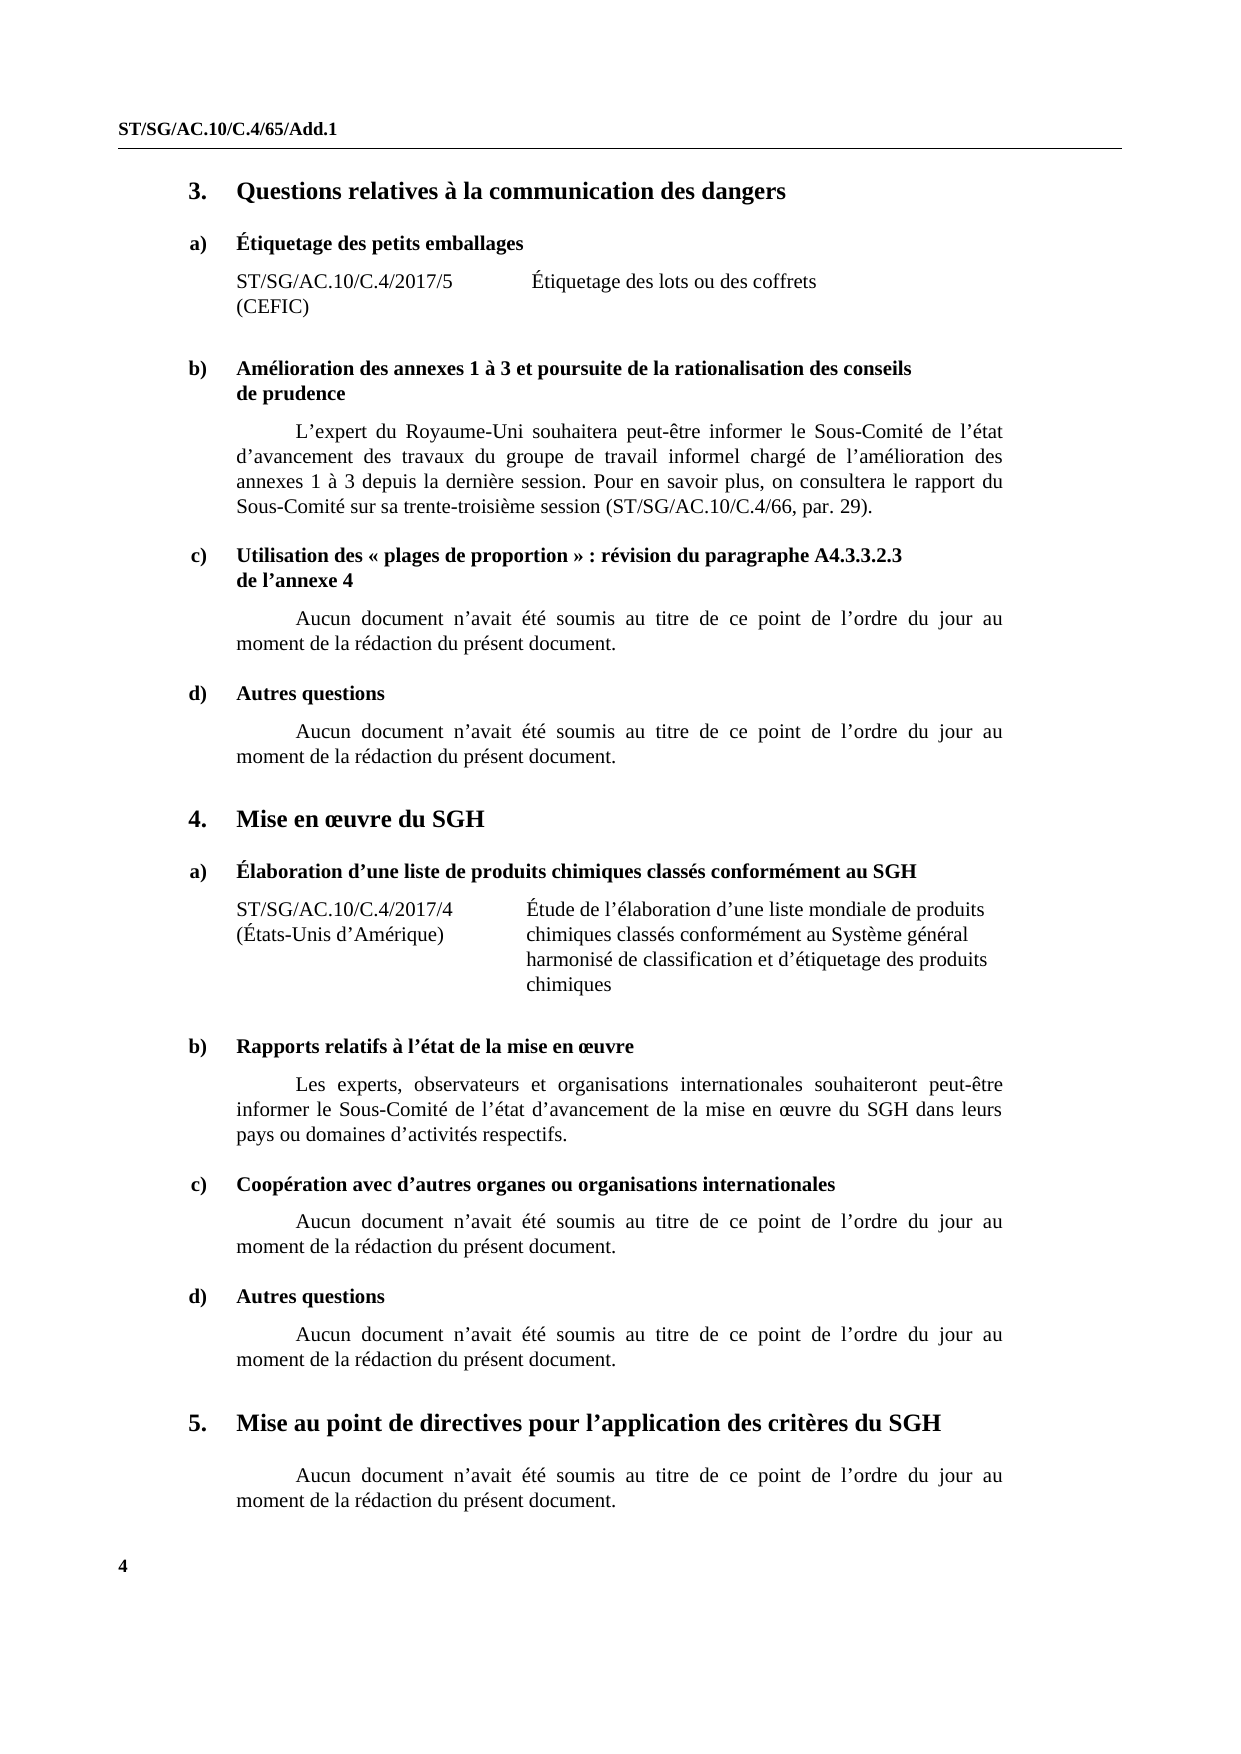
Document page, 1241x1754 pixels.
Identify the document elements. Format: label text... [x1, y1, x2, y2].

text 5. Mise au point de directives pour l’application des critères du SGH [118, 1408, 1004, 1437]
text c) Coopération avec d’autres organes ou organisations internationales [118, 1171, 1004, 1196]
text b) Rapports relatifs à l’état de la mise en œuvre [118, 1033, 1004, 1058]
text d) Autres questions [118, 1283, 1004, 1308]
text d) Autres questions [118, 680, 1004, 705]
text a) Étiquetage des petits emballages [118, 230, 1004, 255]
text Aucun document n’avait été soumis au titre de ce point de l’ordre du jour au moment de la rédaction du présent document. [236, 1321, 1004, 1371]
text a) Élaboration d’une liste de produits chimiques classés conformément au SGH [118, 858, 1004, 883]
text Aucun document n’avait été soumis au titre de ce point de l’ordre du jour au moment de la rédaction du présent document. [236, 1462, 1004, 1512]
text 3. Questions relatives à la communication des dangers [118, 177, 1004, 205]
text Aucun document n’avait été soumis au titre de ce point de l’ordre du jour au moment de la rédaction du présent document. [236, 605, 1004, 655]
text Aucun document n’avait été soumis au titre de ce point de l’ordre du jour au moment de la rédaction du présent document. [236, 1208, 1004, 1258]
table_header Étiquetage des lots ou des coffrets [531, 268, 1004, 330]
text c) Utilisation des « plages de proportion » : révision du paragraphe A4.3.3.2.3 de l’annexe 4 [118, 543, 1004, 593]
text Les experts, observateurs et organisations internationales souhaiteront peut-être informer le Sous-Comité de l’état d’avancement de la mise en œuvre du SGH dans leurs pays ou domaines d’activités respectifs. [236, 1071, 1004, 1146]
table_header ST/SG/AC.10/C.4/2017/4 (États-Unis d’Amérique) [236, 896, 526, 1008]
text L’expert du Royaume-Uni souhaitera peut-être informer le Sous-Comité de l’état d’avancement des travaux du groupe de travail informel chargé de l’amélioration des annexes 1 à 3 depuis la dernière session. Pour en savoir plus, on consultera le rapport du Sous-Comité sur sa trente-troisième session (ST/SG/AC.10/C.4/66, par. 29). [236, 418, 1004, 518]
text Aucun document n’avait été soumis au titre de ce point de l’ordre du jour au moment de la rédaction du présent document. [236, 718, 1004, 768]
table_header Étude de l’élaboration d’une liste mondiale de produits chimiques classés conformément au Système général harmonisé de classification et d’étiquetage des produits chimiques [526, 896, 1004, 1008]
text b) Amélioration des annexes 1 à 3 et poursuite de la rationalisation des conseils de prudence [118, 355, 1004, 405]
table_header ST/SG/AC.10/C.4/2017/5 (CEFIC) [236, 268, 531, 330]
text 4. Mise en œuvre du SGH [118, 805, 1004, 833]
